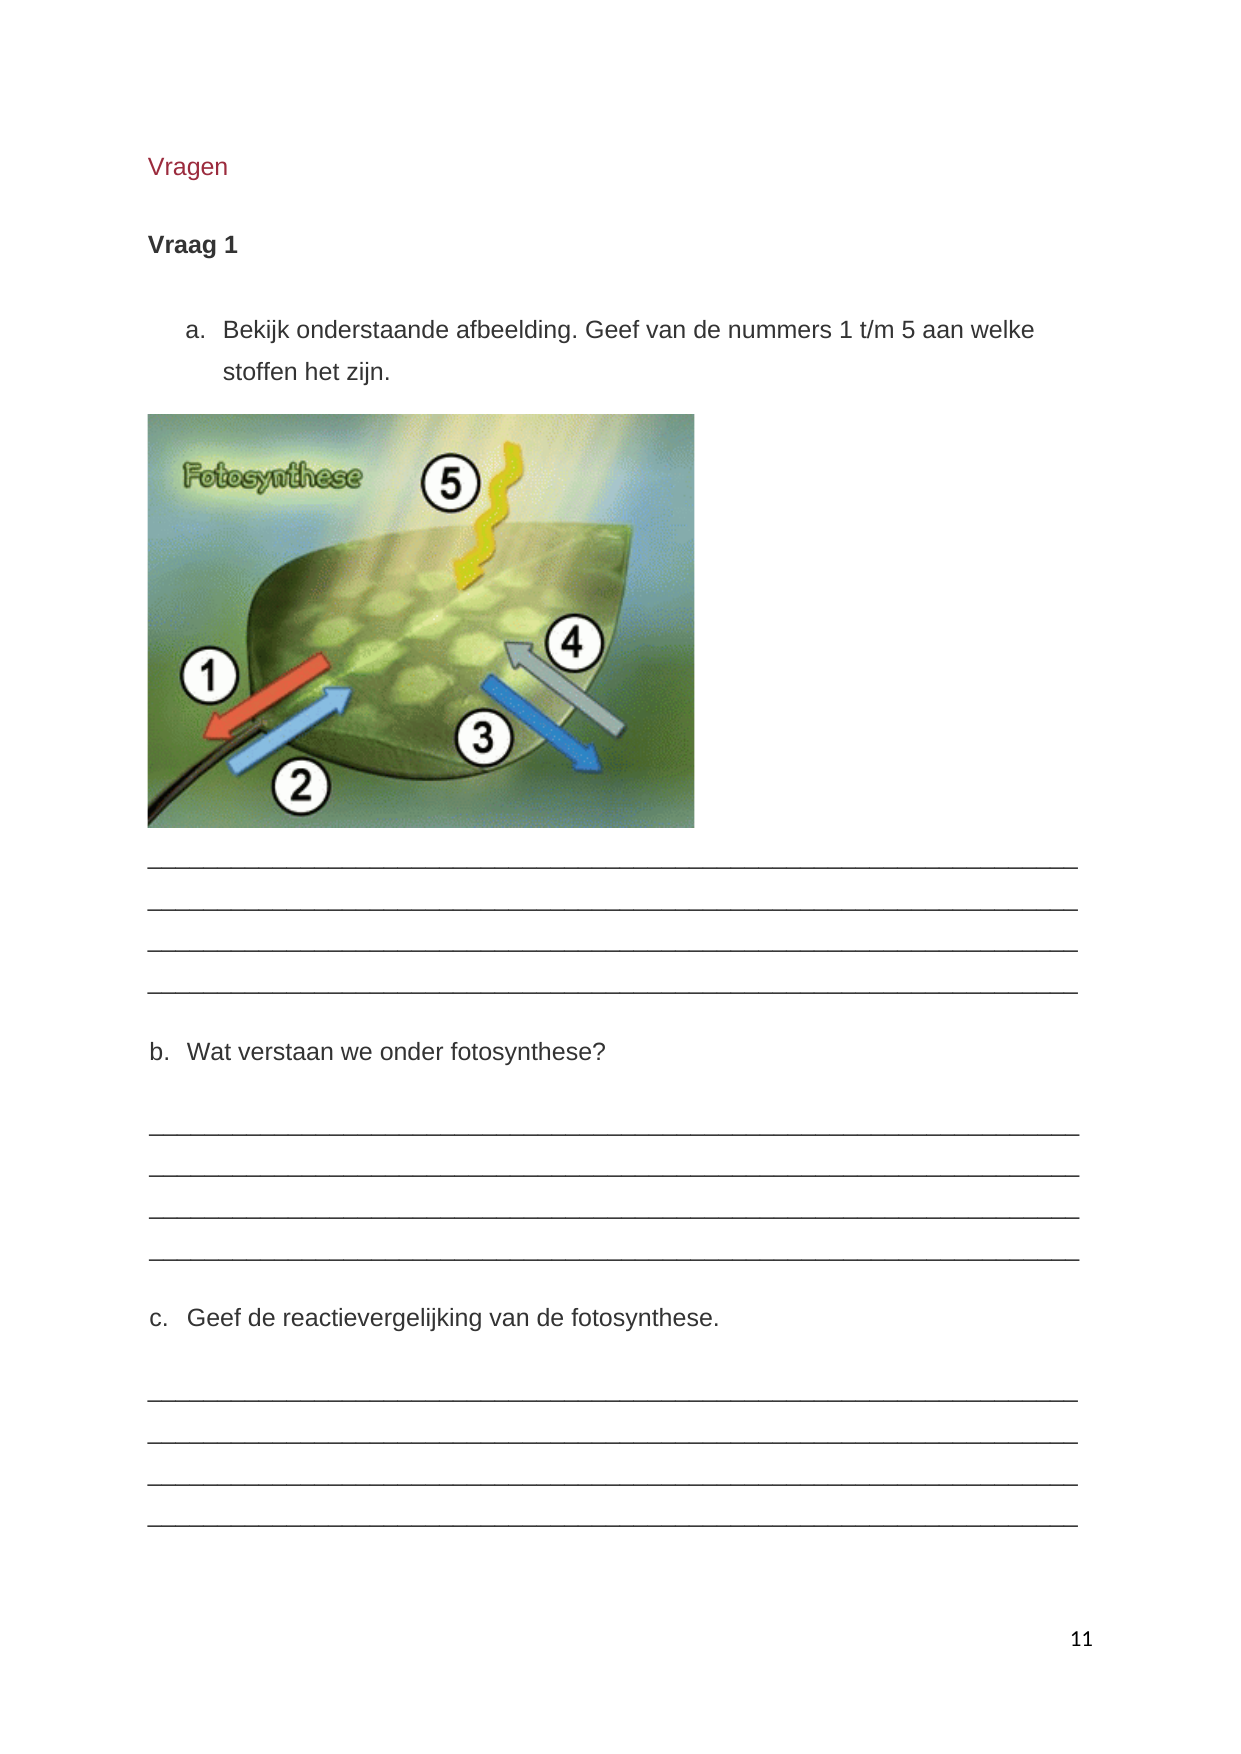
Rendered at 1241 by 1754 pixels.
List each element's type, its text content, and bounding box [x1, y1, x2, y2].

list Geef de reactievergelijking van de fotosynthese. [149, 1291, 1093, 1332]
picture [147, 414, 695, 828]
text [148, 1361, 1093, 1528]
subtitle Vragen [148, 152, 1093, 181]
list Bekijk onderstaande afbeelding. Geef van de nummers 1 t/m 5 aan welke stoffen het zijn. [185, 302, 1093, 385]
text Vraag 1 [148, 230, 1093, 258]
list Wat verstaan we onder fotosynthese? [149, 1024, 1093, 1066]
